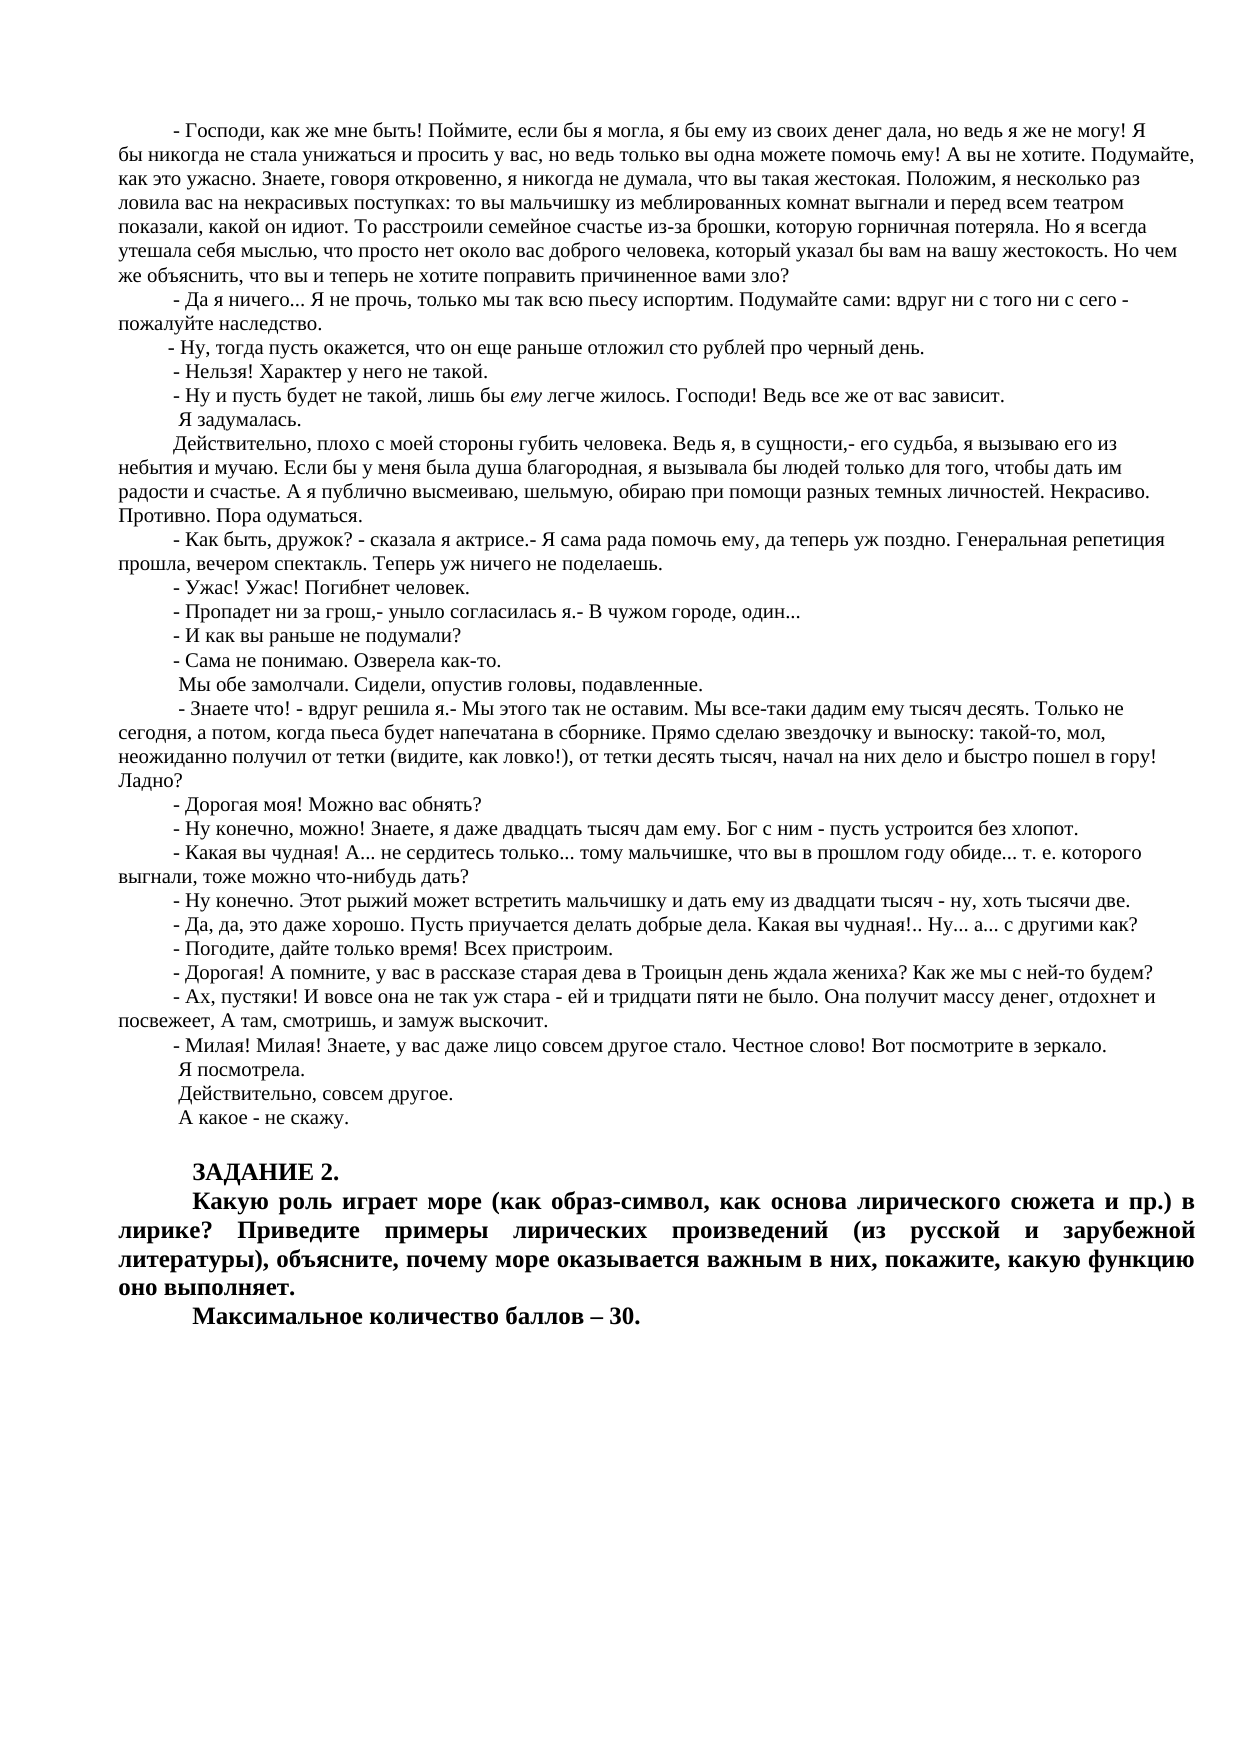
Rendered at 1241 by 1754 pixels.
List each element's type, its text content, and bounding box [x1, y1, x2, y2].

text - Ну конечно, можно! Знаете, я даже двадцать тысяч дам ему. Бог с ним - пусть устроится без хлопот. [118, 816, 1196, 840]
text Действительно, плохо с моей стороны губить человека. Ведь я, в сущности,- его судьба, я вызываю его из небытия и мучаю. Если бы у меня была душа благородная, я вызывала бы людей только для того, чтобы дать им радости и счастье. А я публично высмеиваю, шельмую, обираю при помощи разных темных личностей. Некрасиво. Противно. Пора одуматься. [118, 431, 1196, 527]
text - Как быть, дружок? - сказала я актрисе.- Я сама рада помочь ему, да теперь уж поздно. Генеральная репетиция прошла, вечером спектакль. Теперь уж ничего не поделаешь. [118, 527, 1196, 575]
text - Знаете что! - вдруг решила я.- Мы этого так не оставим. Мы все-таки дадим ему тысяч десять. Только не сегодня, а потом, когда пьеса будет напечатана в сборнике. Прямо сделаю звездочку и выноску: такой-то, мол, неожиданно получил от тетки (видите, как ловко!), от тетки десять тысяч, начал на них дело и быстро пошел в гору! Ладно? [118, 696, 1196, 792]
text - Пропадет ни за грош,- уныло согласилась я.- В чужом городе, один... [118, 599, 1196, 623]
text - И как вы раньше не подумали? [118, 623, 1196, 647]
text - Дорогая моя! Можно вас обнять? [118, 792, 1196, 816]
text Действительно, совсем другое. [118, 1081, 1196, 1105]
text - Нельзя! Характер у него не такой. [118, 359, 1196, 383]
text - Какая вы чудная! А... не сердитесь только... тому мальчишке, что вы в прошлом году обиде... т. е. которого выгнали, тоже можно что-нибудь дать? [118, 840, 1196, 888]
text - Милая! Милая! Знаете, у вас даже лицо совсем другое стало. Честное слово! Вот посмотрите в зеркало. [118, 1032, 1196, 1057]
text Я посмотрела. [118, 1057, 1196, 1081]
text - Да я ничего... Я не прочь, только мы так всю пьесу испортим. Подумайте сами: вдруг ни с того ни с сего - пожалуйте наследство. [118, 287, 1196, 335]
text - Ну, тогда пусть окажется, что он еще раньше отложил сто рублей про черный день. [118, 335, 1196, 359]
text Максимальное количество баллов – 30. [118, 1301, 1196, 1330]
text - Сама не понимаю. Озверела как-то. [118, 647, 1196, 672]
text - Ах, пустяки! И вовсе она не так уж стара - ей и тридцати пяти не было. Она получит массу денег, отдохнет и посвежеет, А там, смотришь, и замуж выскочит. [118, 984, 1196, 1032]
text Мы обе замолчали. Сидели, опустив головы, подавленные. [118, 672, 1196, 696]
text - Господи, как же мне быть! Поймите, если бы я могла, я бы ему из своих денег дала, но ведь я же не могу! Я бы никогда не стала унижаться и просить у вас, но ведь только вы одна можете помочь ему! А вы не хотите. Подумайте, как это ужасно. Знаете, говоря откровенно, я никогда не думала, что вы такая жестокая. Положим, я несколько раз ловила вас на некрасивых поступках: то вы мальчишку из меблированных комнат выгнали и перед всем театром показали, какой он идиот. То расстроили семейное счастье из-за брошки, которую горничная потеряла. Но я всегда утешала себя мыслью, что просто нет около вас доброго человека, который указал бы вам на вашу жестокость. Но чем же объяснить, что вы и теперь не хотите поправить причиненное вами зло? [118, 118, 1196, 287]
text - Да, да, это даже хорошо. Пусть приучается делать добрые дела. Какая вы чудная!.. Ну... а... с другими как? [118, 912, 1196, 936]
text - Дорогая! А помните, у вас в рассказе старая дева в Троицын день ждала жениха? Как же мы с ней-то будем? [118, 960, 1196, 984]
text - Ну конечно. Этот рыжий может встретить мальчишку и дать ему из двадцати тысяч - ну, хоть тысячи две. [118, 888, 1196, 912]
text - Погодите, дайте только время! Всех пристроим. [118, 936, 1196, 960]
text Какую роль играет море (как образ-символ, как основа лирического сюжета и пр.) в лирике? Приведите примеры лирических произведений (из русской и зарубежной литературы), объясните, почему море оказывается важным в них, покажите, какую функцию оно выполняет. [118, 1186, 1196, 1301]
text Я задумалась. [118, 407, 1196, 431]
text А какое - не скажу. [118, 1105, 1196, 1129]
text - Ужас! Ужас! Погибнет человек. [118, 575, 1196, 599]
text - Ну и пусть будет не такой, лишь бы ему легче жилось. Господи! Ведь все же от вас зависит. [118, 383, 1196, 407]
text ЗАДАНИЕ 2. [118, 1157, 1196, 1186]
